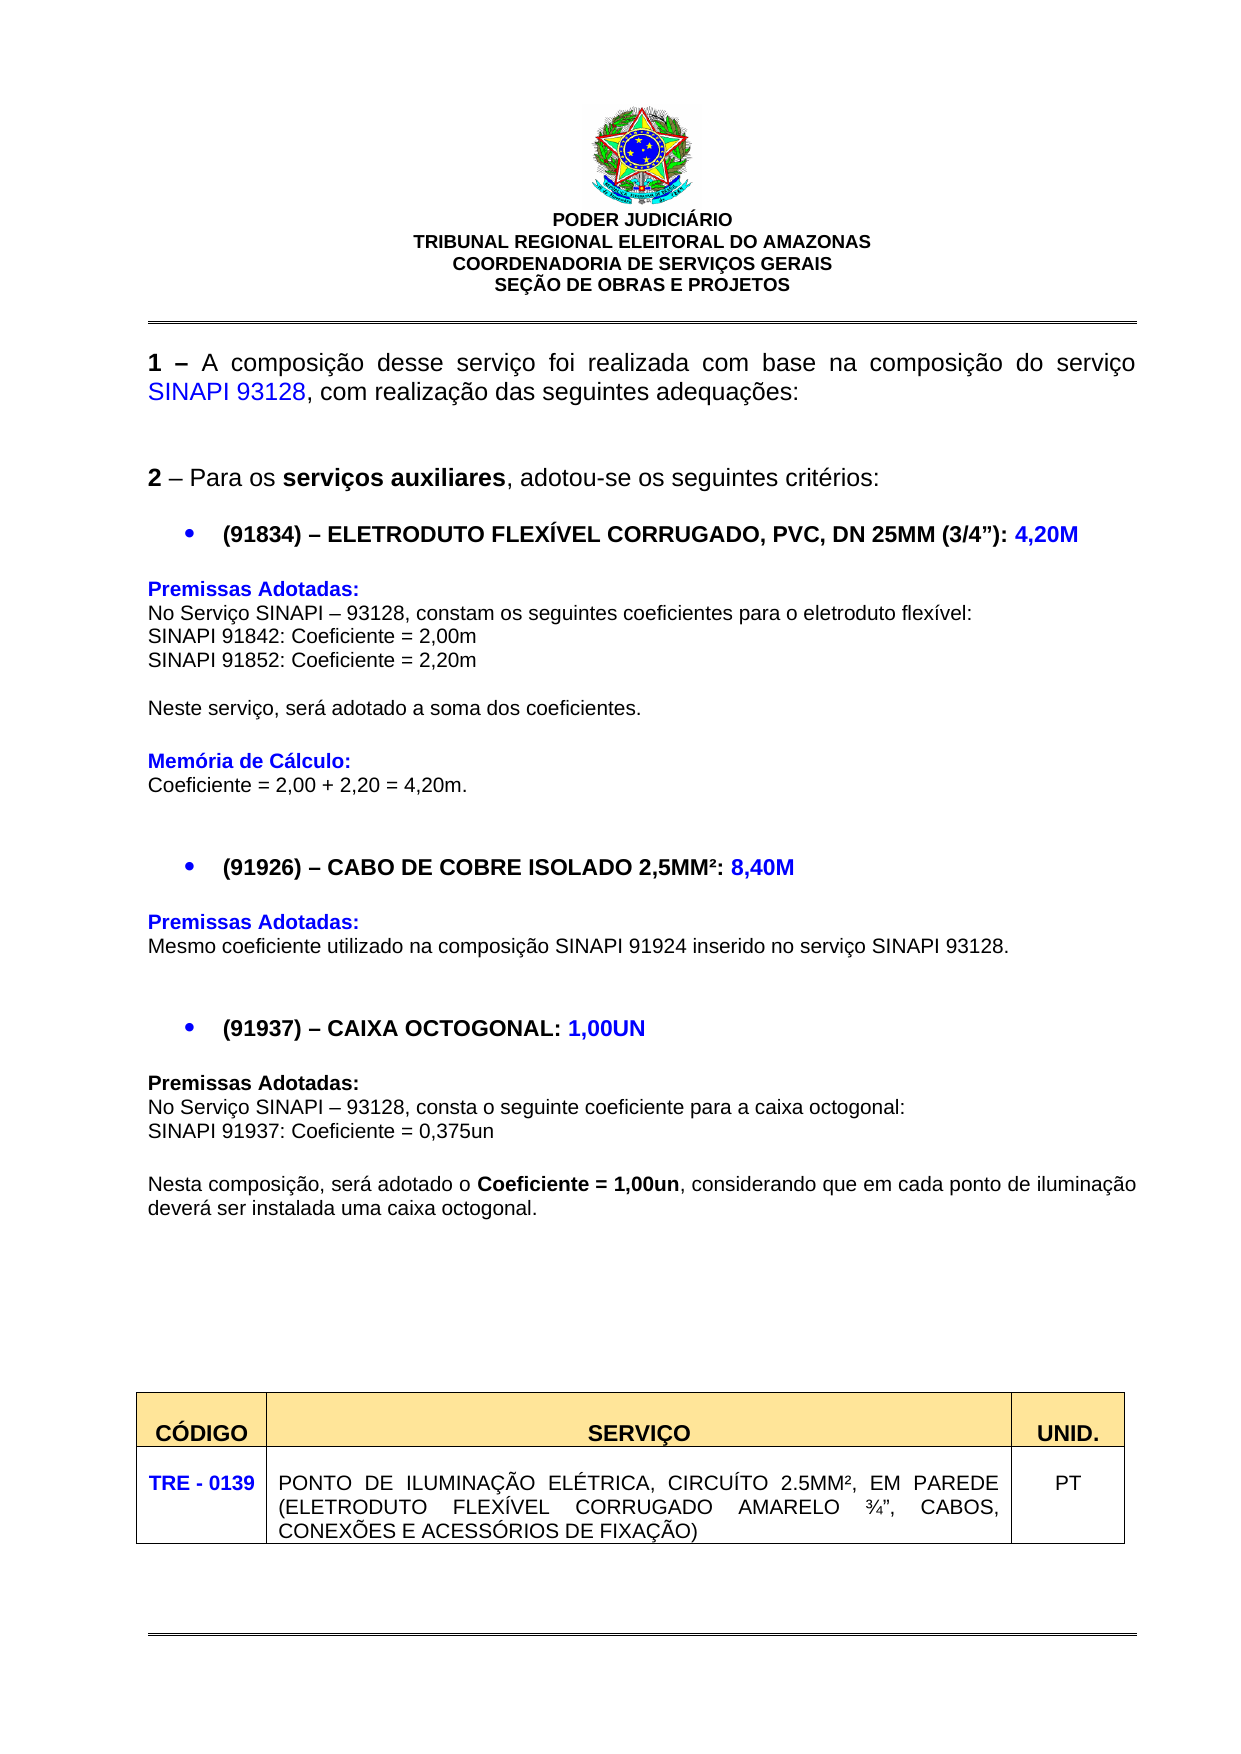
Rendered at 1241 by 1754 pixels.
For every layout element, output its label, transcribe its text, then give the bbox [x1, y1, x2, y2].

text 1 – A composição desse serviço foi realizada com base na composição do serviço SINAPI 93128, com realização das seguintes adequações: [148, 348, 1137, 406]
text Premissas Adotadas: [148, 910, 1137, 934]
text Coeficiente = 2,00 + 2,20 = 4,20m. [148, 773, 1137, 797]
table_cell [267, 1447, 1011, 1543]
list (91937) – CAIXA OCTOGONAL: 1,00UN [185, 1015, 1137, 1042]
text SINAPI 91842: Coeficiente = 2,00m [148, 624, 1137, 648]
text No Serviço SINAPI – 93128, consta o seguinte coeficiente para a caixa octogonal: [148, 1095, 1137, 1119]
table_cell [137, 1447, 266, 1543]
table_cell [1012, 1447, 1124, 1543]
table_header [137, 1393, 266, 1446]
text Mesmo coeficiente utilizado na composição SINAPI 91924 inserido no serviço SINAPI 93128. [148, 934, 1137, 958]
list (91834) – ELETRODUTO FLEXÍVEL CORRUGADO, PVC, DN 25MM (3/4”): 4,20M [185, 521, 1137, 548]
text No Serviço SINAPI – 93128, constam os seguintes coeficientes para o eletroduto flexível: [148, 600, 1137, 624]
text SINAPI 91852: Coeficiente = 2,20m [148, 648, 1137, 672]
text Premissas Adotadas: [148, 576, 1137, 600]
text Nesta composição, será adotado o Coeficiente = 1,00un, considerando que em cada ponto de iluminação deverá ser instalada uma caixa octogonal. [148, 1172, 1137, 1219]
text Neste serviço, será adotado a soma dos coeficientes. [148, 696, 1137, 720]
text SINAPI 91937: Coeficiente = 0,375un [148, 1119, 1137, 1143]
text Memória de Cálculo: [148, 749, 1137, 773]
list (91926) – CABO DE COBRE ISOLADO 2,5MM²: 8,40M [185, 854, 1137, 881]
text Premissas Adotadas: [148, 1071, 1137, 1095]
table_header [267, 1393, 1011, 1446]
text 2 – Para os serviços auxiliares, adotou-se os seguintes critérios: [148, 463, 1137, 492]
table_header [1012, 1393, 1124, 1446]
